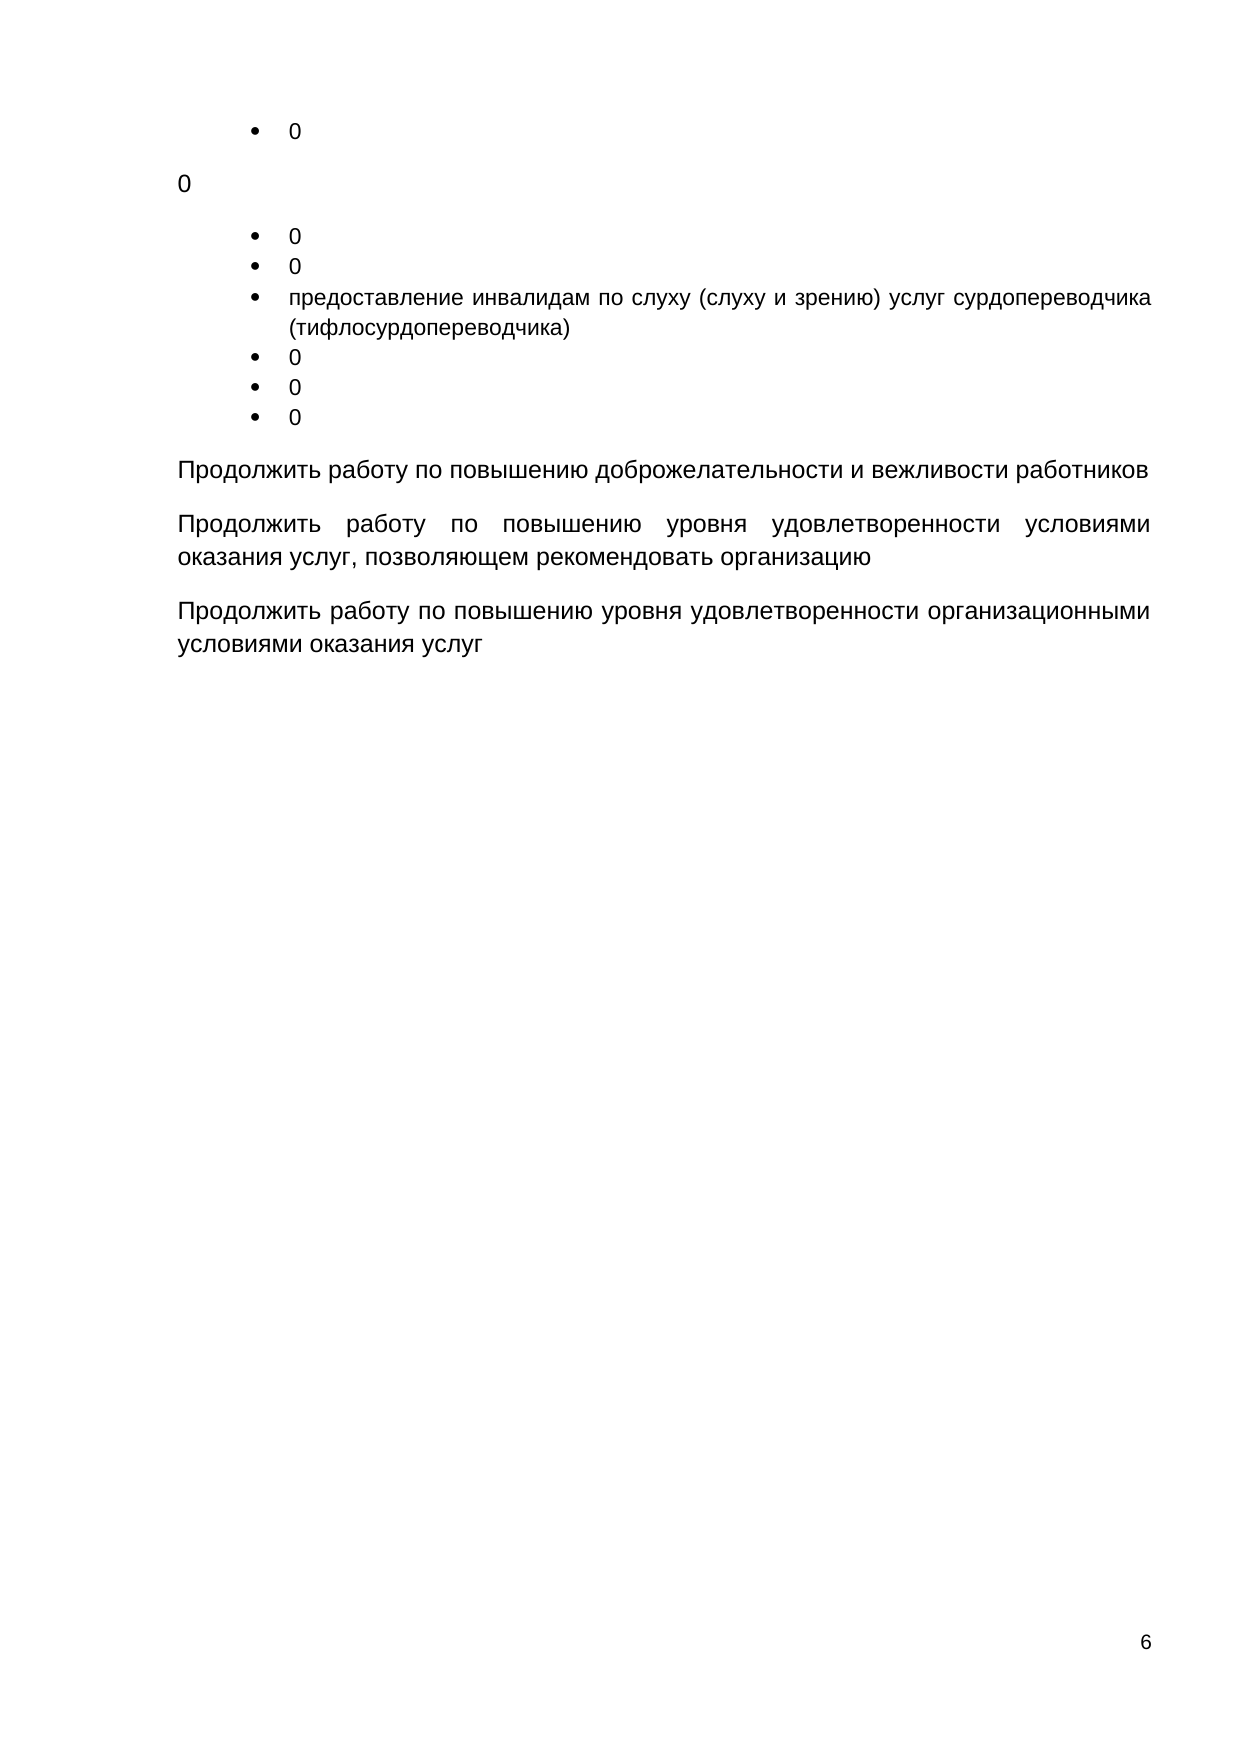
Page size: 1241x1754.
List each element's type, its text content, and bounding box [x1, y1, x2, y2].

text Продолжить работу по повышению уровня удовлетворенности организационными условиями оказания услуг [177, 596, 1152, 658]
text Продолжить работу по повышению доброжелательности и вежливости работников [177, 455, 1152, 484]
text Продолжить работу по повышению уровня удовлетворенности условиями оказания услуг, позволяющем рекомендовать организацию [177, 509, 1152, 571]
list 0 [251, 374, 1152, 400]
list 0 [251, 404, 1152, 431]
text 0 [177, 169, 1152, 198]
list предоставление инвалидам по слуху (слуху и зрению) услуг сурдопереводчика (тифлосурдопереводчика) [251, 283, 1152, 340]
list 0 [251, 253, 1152, 279]
list 0 [251, 344, 1152, 370]
list 0 [251, 223, 1152, 249]
list 0 [251, 118, 1152, 144]
